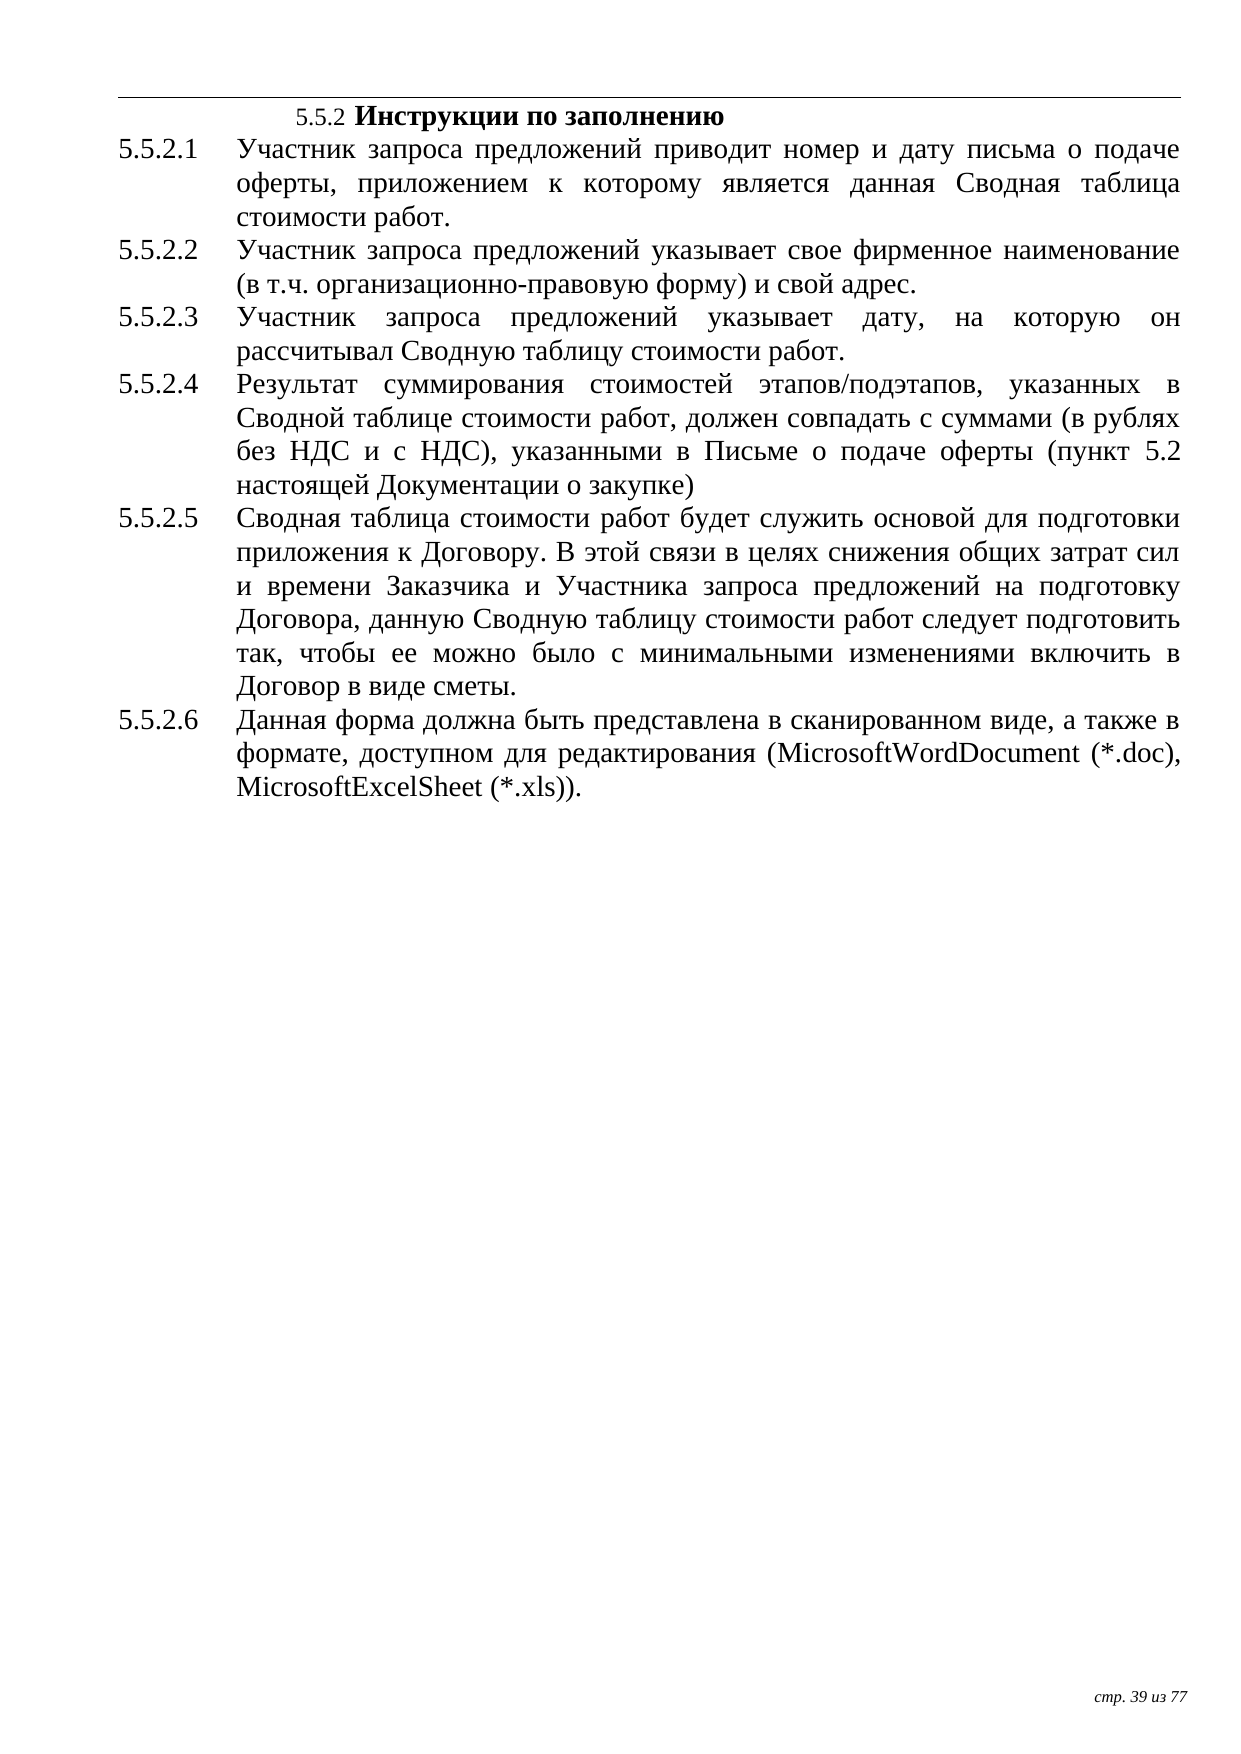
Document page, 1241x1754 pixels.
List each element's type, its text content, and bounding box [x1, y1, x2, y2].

text Участник запроса предложений указывает свое фирменное наименование (в т.ч. организационно-правовую форму) и свой адрес. [118, 232, 1181, 299]
text Инструкции по заполнению [236, 98, 1181, 132]
text Участник запроса предложений приводит номер и дату письма о подаче оферты, приложением к которому является данная Сводная таблица стоимости работ. [118, 132, 1181, 232]
text Данная форма должна быть представлена в сканированном виде, а также в формате, доступном для редактирования (MicrosoftWordDocument (*.doc), MicrosoftExcelSheet (*.xls)). [118, 702, 1181, 802]
text Участник запроса предложений указывает дату, на которую он рассчитывал Сводную таблицу стоимости работ. [118, 299, 1181, 366]
text Результат суммирования стоимостей этапов/подэтапов, указанных в Сводной таблице стоимости работ, должен совпадать с суммами (в рублях без НДС и с НДС), указанными в Письме о подаче оферты (пункт 5.2 настоящей Документации о закупке) [118, 366, 1181, 501]
text Сводная таблица стоимости работ будет служить основой для подготовки приложения к Договору. В этой связи в целях снижения общих затрат сил и времени Заказчика и Участника запроса предложений на подготовку Договора, данную Сводную таблицу стоимости работ следует подготовить так, чтобы ее можно было с минимальными изменениями включить в Договор в виде сметы. [118, 501, 1181, 702]
